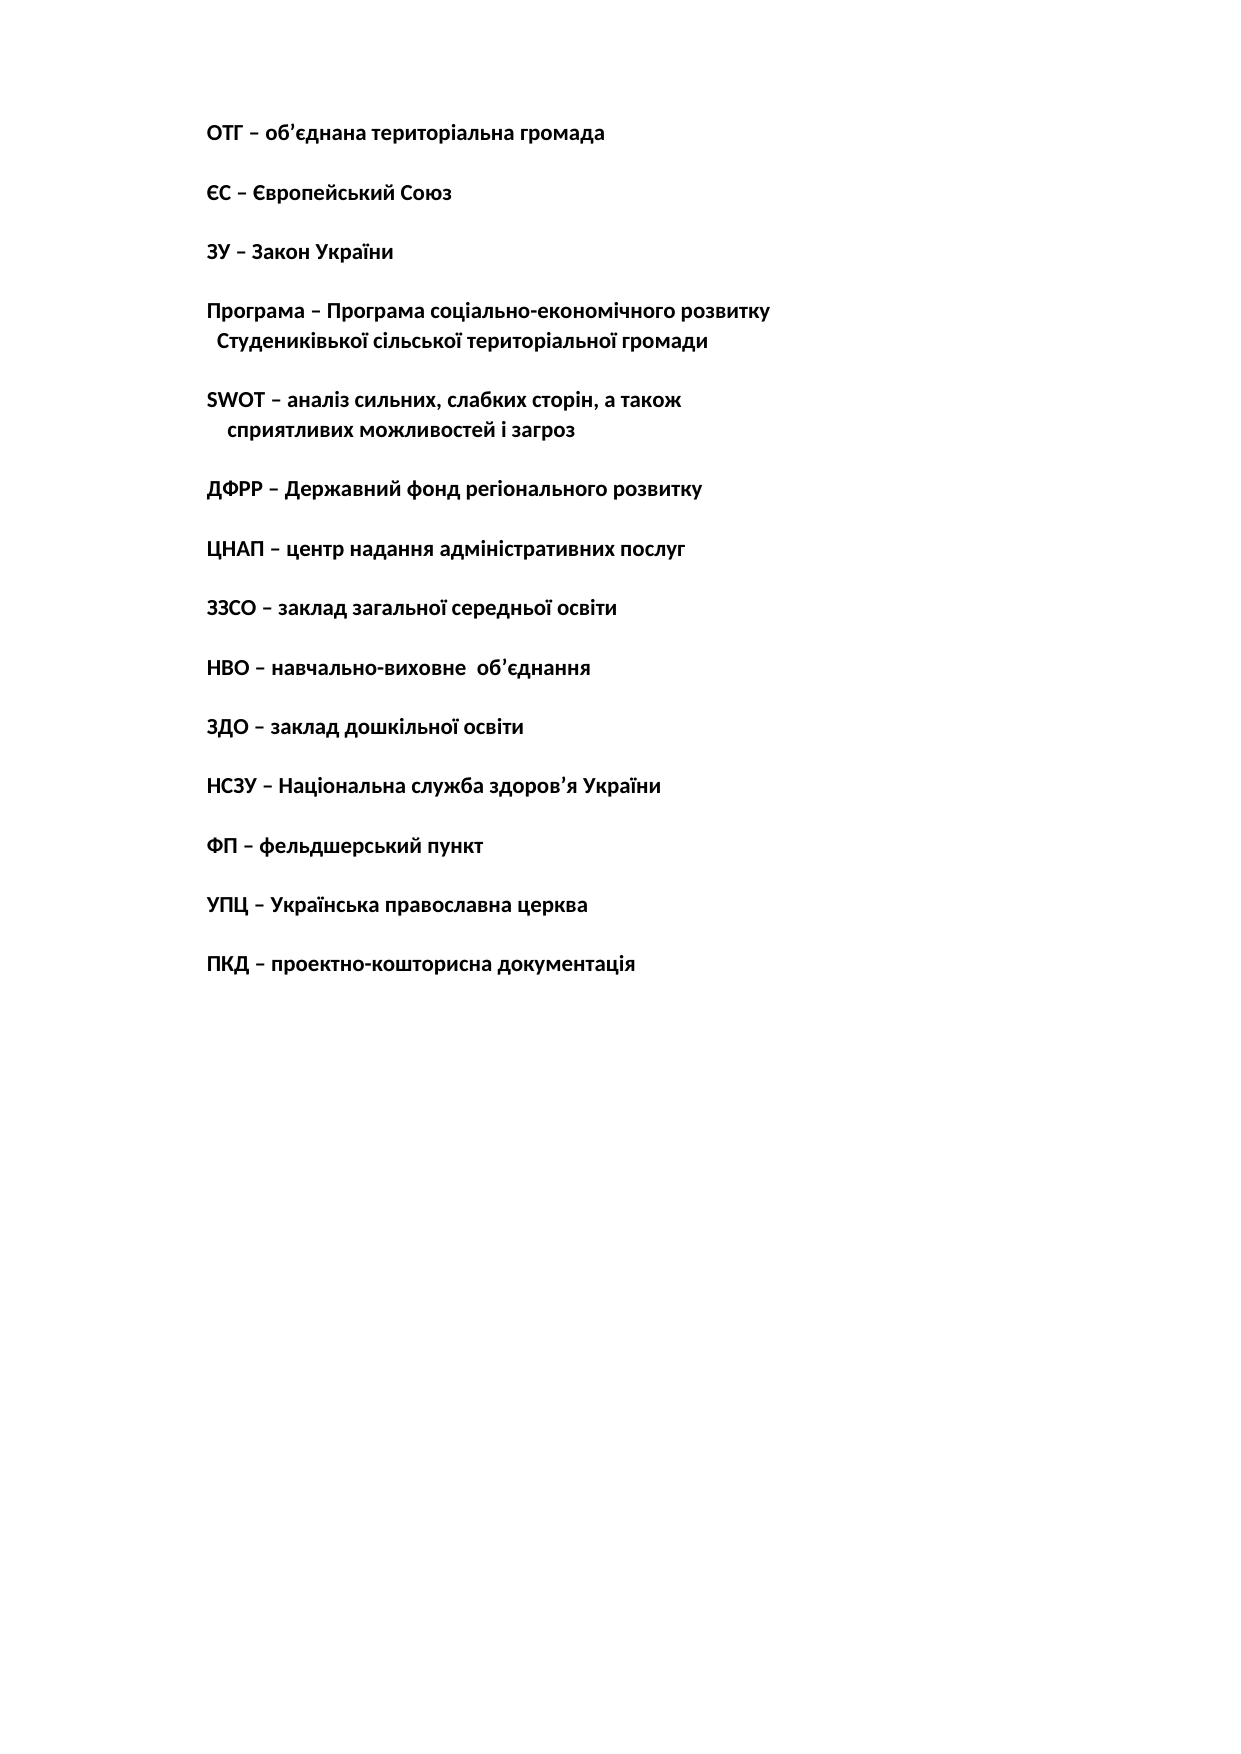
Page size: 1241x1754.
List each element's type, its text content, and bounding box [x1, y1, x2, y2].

text ЗЗСО – заклад загальної середньої освіти [148, 593, 1152, 621]
text ФП – фельдшерський пункт [148, 831, 1152, 859]
text ЄС – Європейський Союз [148, 178, 1152, 206]
text ЗУ – Закон України [148, 237, 1152, 265]
text сприятливих можливостей і загроз [148, 415, 1152, 443]
text ДФРР – Державний фонд регіонального розвитку [148, 474, 1152, 502]
text SWOT – аналіз сильних, слабких сторін, а також [148, 385, 1152, 413]
text ПКД – проектно-кошторисна документація [148, 949, 1152, 977]
text ОТГ – об’єднана територіальна громада [148, 118, 1152, 146]
text УПЦ – Українська православна церква [148, 890, 1152, 918]
text ЦНАП – центр надання адміністративних послуг [148, 534, 1152, 562]
text НСЗУ – Національна служба здоров’я України [148, 771, 1152, 799]
text ЗДО – заклад дошкільної освіти [148, 712, 1152, 740]
text Програма – Програма соціально-економічного розвитку [148, 296, 1152, 324]
text НВО – навчально-виховне об’єднання [148, 653, 1152, 681]
text Студениківької сільської територіальної громади [148, 326, 1152, 354]
